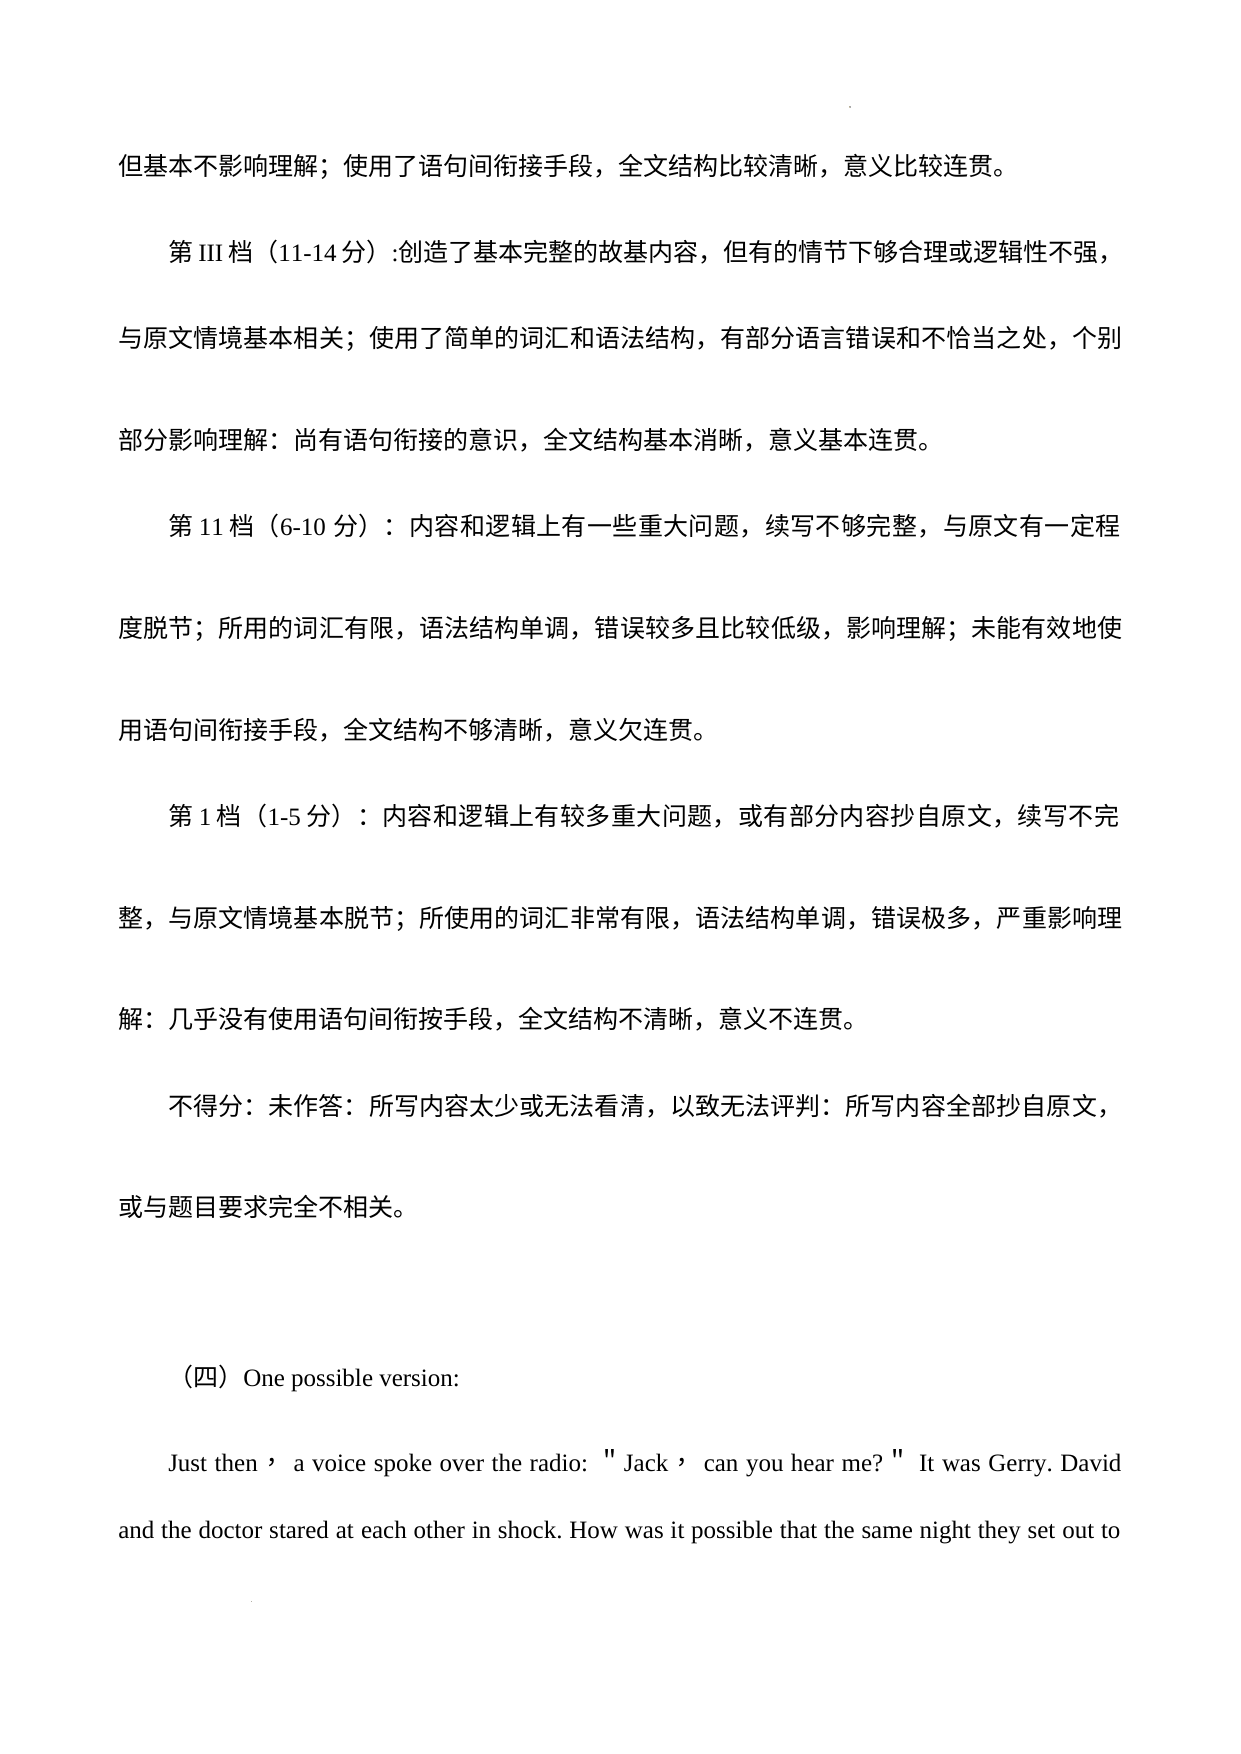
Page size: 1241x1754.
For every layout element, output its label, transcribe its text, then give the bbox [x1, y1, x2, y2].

text （四）One possible version: [118, 1343, 1122, 1411]
text 第III档（11-14分）:创造了基本完整的故基内容，但有的情节下够合理或逻辑性不强， [118, 217, 1122, 284]
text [118, 1428, 1122, 1547]
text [118, 131, 1122, 198]
text 第1档（1-5分）：内容和逻辑上有较多重大问题，或有部分内容抄自原文，续写不完整，与原文情境基本脱节；所使用的词汇非常有限，语法结构单调，错误极多，严重影响理解：几乎没有使用语句间衔按手段，全文结构不清晰，意义不连贯。 [118, 780, 1122, 1052]
text 不得分：未作答：所写内容太少或无法看清，以致无法评判：所写内容全部抄自原文，或与题目要求完全不相关。 [118, 1070, 1122, 1240]
text 与原文情境基本相关；使用了简单的词汇和语法结构，有部分语言错误和不恰当之处，个别部分影响理解：尚有语句衔接的意识，全文结构基本消晰，意义基本连贯。 [118, 303, 1122, 472]
text 第11档（6-10 分）：内容和逻辑上有一些重大问题，续写不够完整，与原文有一定程度脱节；所用的词汇有限，语法结构单调，错误较多且比较低级，影响理解；未能有效地使用语句间衔接手段，全文结构不够清晰，意义欠连贯。 [118, 491, 1122, 762]
